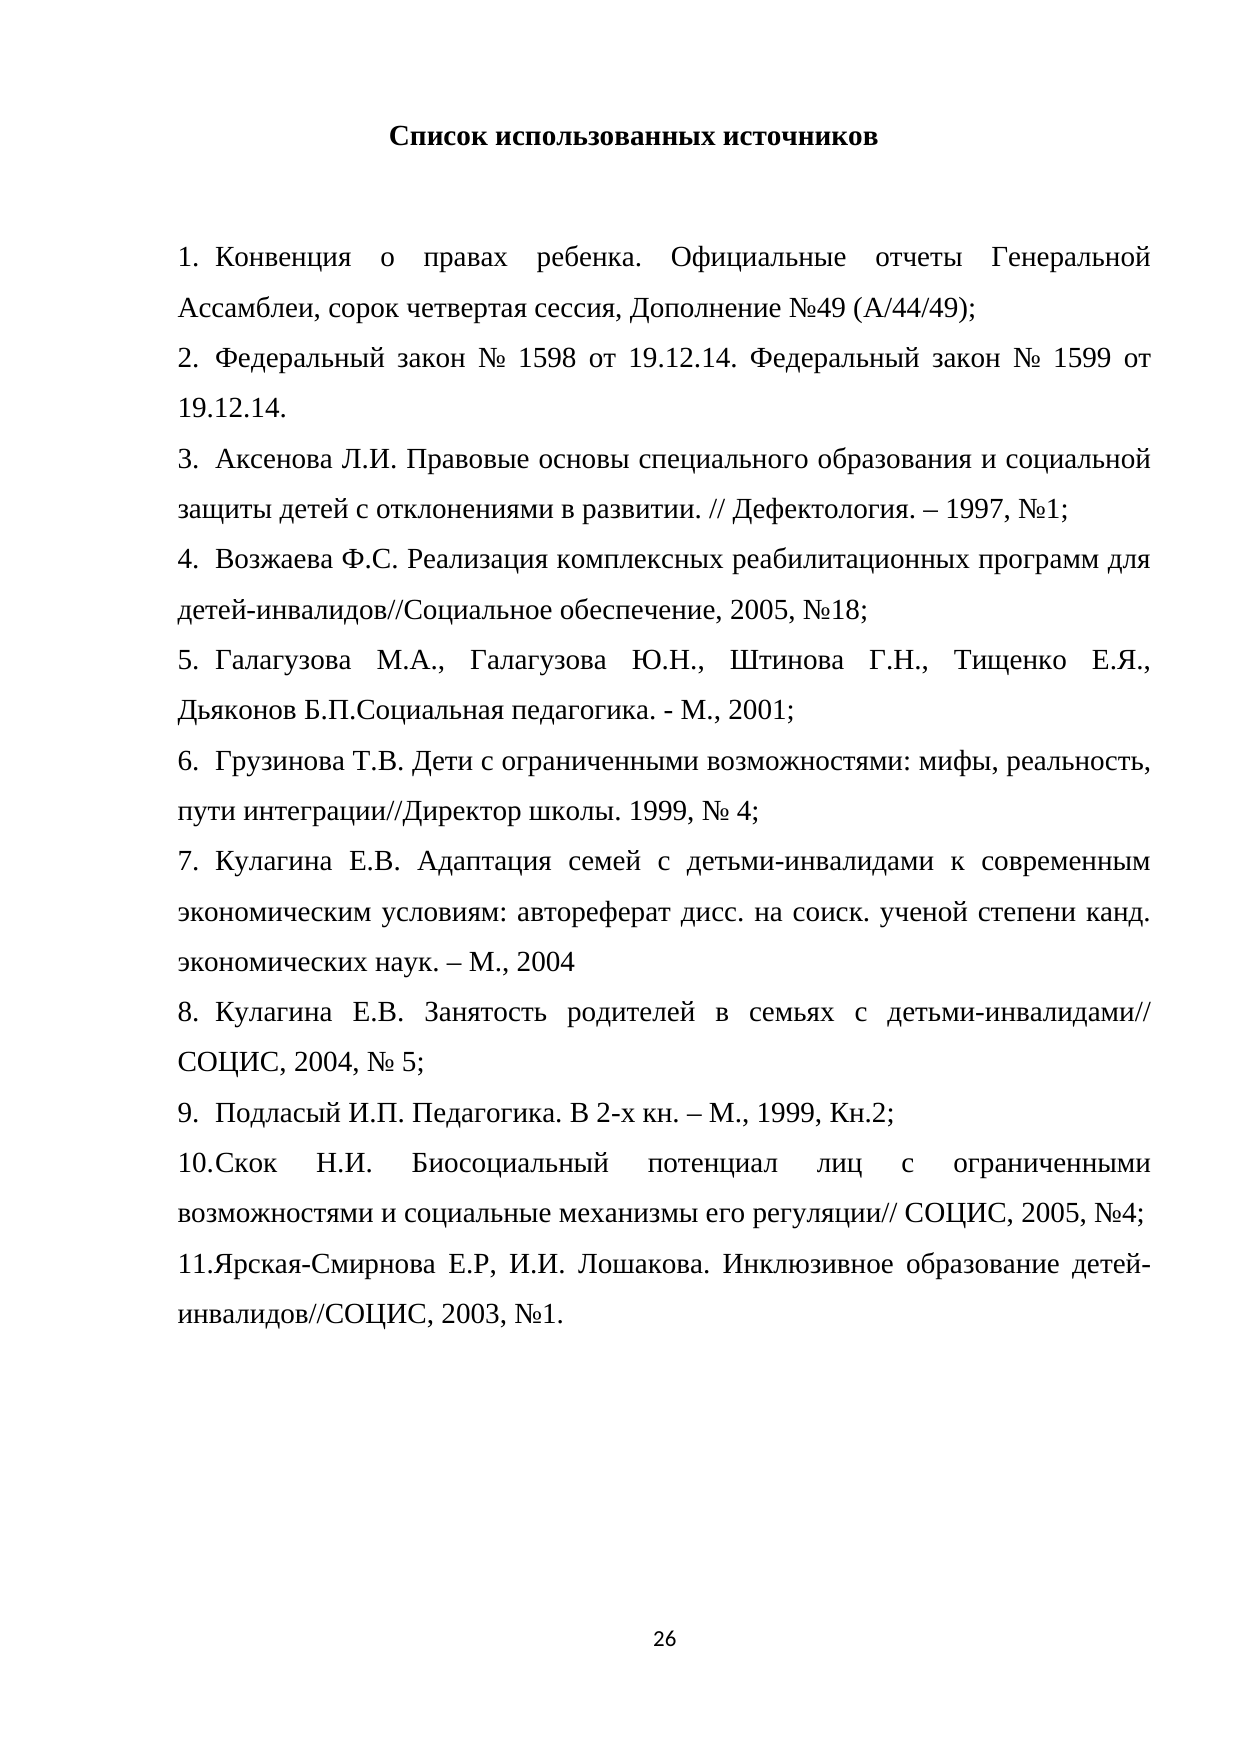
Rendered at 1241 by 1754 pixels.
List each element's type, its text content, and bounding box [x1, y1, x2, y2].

list Грузинова Т.В. Дети с ограниченными возможностями: мифы, реальность, пути интеграции//Директор школы. 1999, № 4; [177, 743, 1152, 827]
list Кулагина Е.В. Занятость родителей в семьях с детьми-инвалидами// СОЦИС, 2004, № 5; [177, 994, 1152, 1078]
list Скок Н.И. Биосоциальный потенциал лиц с ограниченными возможностями и социальные механизмы его регуляции// СОЦИС, 2005, №4; [177, 1145, 1152, 1229]
list Конвенция о правах ребенка. Официальные отчеты Генеральной Ассамблеи, сорок четвертая сессия, Дополнение №49 (А/44/49); [177, 239, 1152, 323]
list Подласый И.П. Педагогика. В 2-х кн. – М., 1999, Кн.2; [177, 1095, 1152, 1128]
list Федеральный закон № 1598 от 19.12.14. Федеральный закон № 1599 от 19.12.14. [177, 340, 1152, 424]
text 11.Ярская-Смирнова Е.Р, И.И. Лошакова. Инклюзивное образование детей-инвалидов//СОЦИС, 2003, №1.Раз [177, 1246, 1152, 1330]
list Возжаева Ф.С. Реализация комплексных реабилитационных программ для детей-инвалидов//Социальное обеспечение, 2005, №18; [177, 541, 1152, 625]
list Аксенова Л.И. Правовые основы специального образования и социальной защиты детей с отклонениями в развитии. // Дефектология. – 1997, №1; [177, 441, 1152, 525]
list Кулагина Е.В. Адаптация семей с детьми-инвалидами к современным экономическим условиям: автореферат дисс. на соиск. ученой степени канд. экономических наук. – М., 2004 [177, 843, 1152, 977]
subtitle Список использованных источников [177, 118, 1152, 152]
list Галагузова М.А., Галагузова Ю.Н., Штинова Г.Н., Тищенко Е.Я., Дьяконов Б.П.Социальная педагогика. - М., 2001; [177, 642, 1152, 726]
